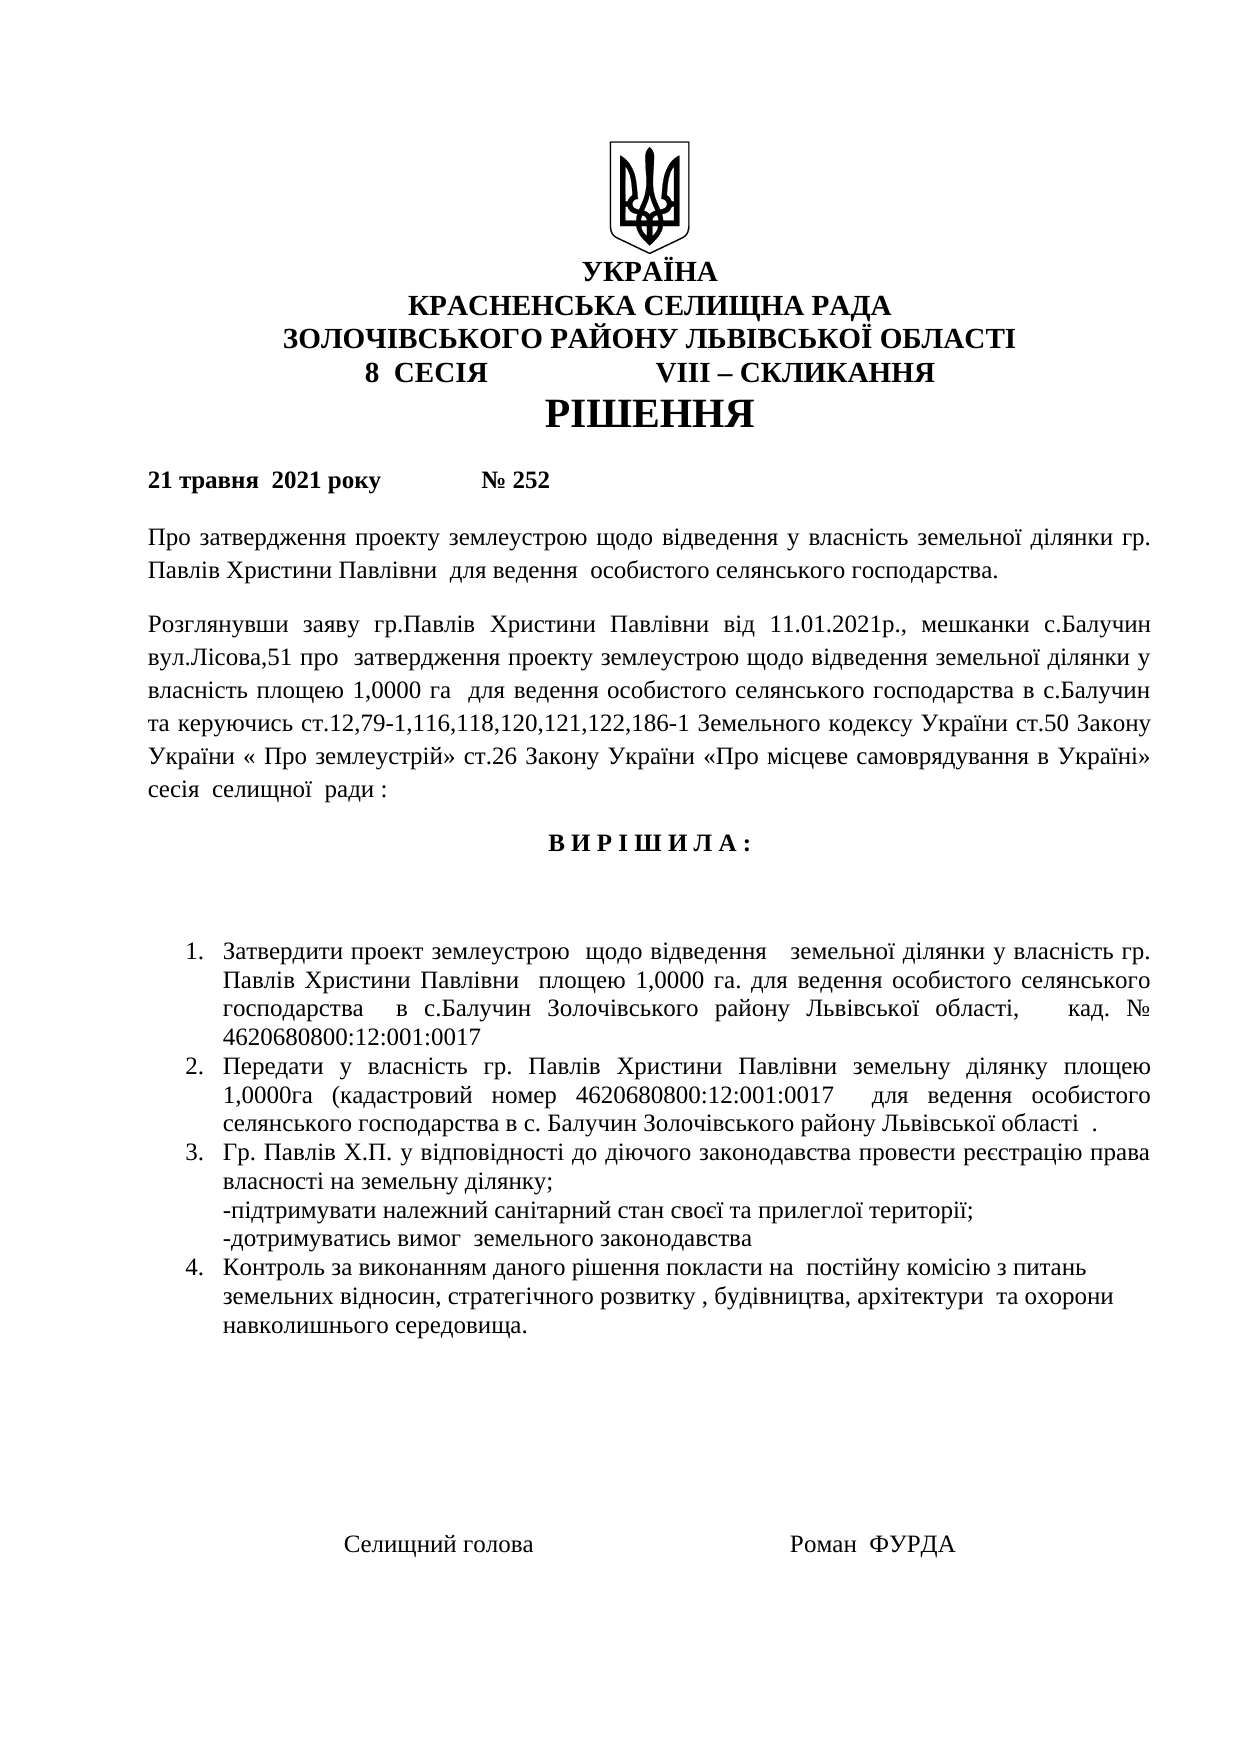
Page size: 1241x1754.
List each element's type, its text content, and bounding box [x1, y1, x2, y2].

text Про затвердження проекту землеустрою щодо відведення у власність земельної ділянки гр. Павлів Христини Павлівни для ведення особистого селянського господарства. [148, 522, 1152, 584]
text В И Р І Ш И Л А : [148, 828, 1152, 857]
text 8 СЕСІЯ VIII – СКЛИКАННЯ [148, 355, 1152, 388]
text РІШЕННЯ [148, 388, 1152, 436]
text ЗОЛОЧІВСЬКОГО РАЙОНУ ЛЬВІВСЬКОЇ ОБЛАСТІ [148, 321, 1152, 355]
list Контроль за виконанням даного рішення покласти на постійну комісію з питань земельних відносин, стратегічного розвитку , будівництва, архітектури та охорони навколишнього середовища. [185, 1252, 1152, 1338]
text Розглянувши заяву гр.Павлів Христини Павлівни від 11.01.2021р., мешканки с.Балучин вул.Лісова,51 про затвердження проекту землеустрою щодо відведення земельної ділянки у власність площею 1,0000 га для ведення особистого селянського господарства в с.Балучин та керуючись ст.12,79-1,116,118,120,121,122,186-1 Земельного кодексу України ст.50 Закону України « Про землеустрій» ст.26 Закону України «Про місцеве самоврядування в Україні» сесія селищної ради : [148, 609, 1152, 803]
list -дотримуватись вимог земельного законодавства [223, 1223, 1152, 1252]
text 21 травня 2021 року № 252 [148, 465, 1152, 494]
text УКРАЇНА [148, 254, 1152, 288]
text КРАСНЕНСЬКА СЕЛИЩНА РАДА [148, 288, 1152, 321]
list -підтримувати належний санітарний стан своєї та прилеглої території; [223, 1195, 1152, 1223]
text Селищний голова Роман ФУРДА [148, 1529, 1152, 1557]
list Затвердити проект землеустрою щодо відведення земельної ділянки у власність гр. Павлів Христини Павлівни площею 1,0000 га. для ведення особистого селянського господарства в с.Балучин Золочівського району Львівської області, кад. № 4620680800:12:001:0017 [185, 936, 1152, 1051]
list Гр. Павлів Х.П. у відповідності до діючого законодавства провести реєстрацію права власності на земельну ділянку; [185, 1137, 1152, 1195]
list Передати у власність гр. Павлів Христини Павлівни земельну ділянку площею 1,0000га (кадастровий номер 4620680800:12:001:0017 для ведення особистого селянського господарства в с. Балучин Золочівського району Львівської області . [185, 1051, 1152, 1137]
